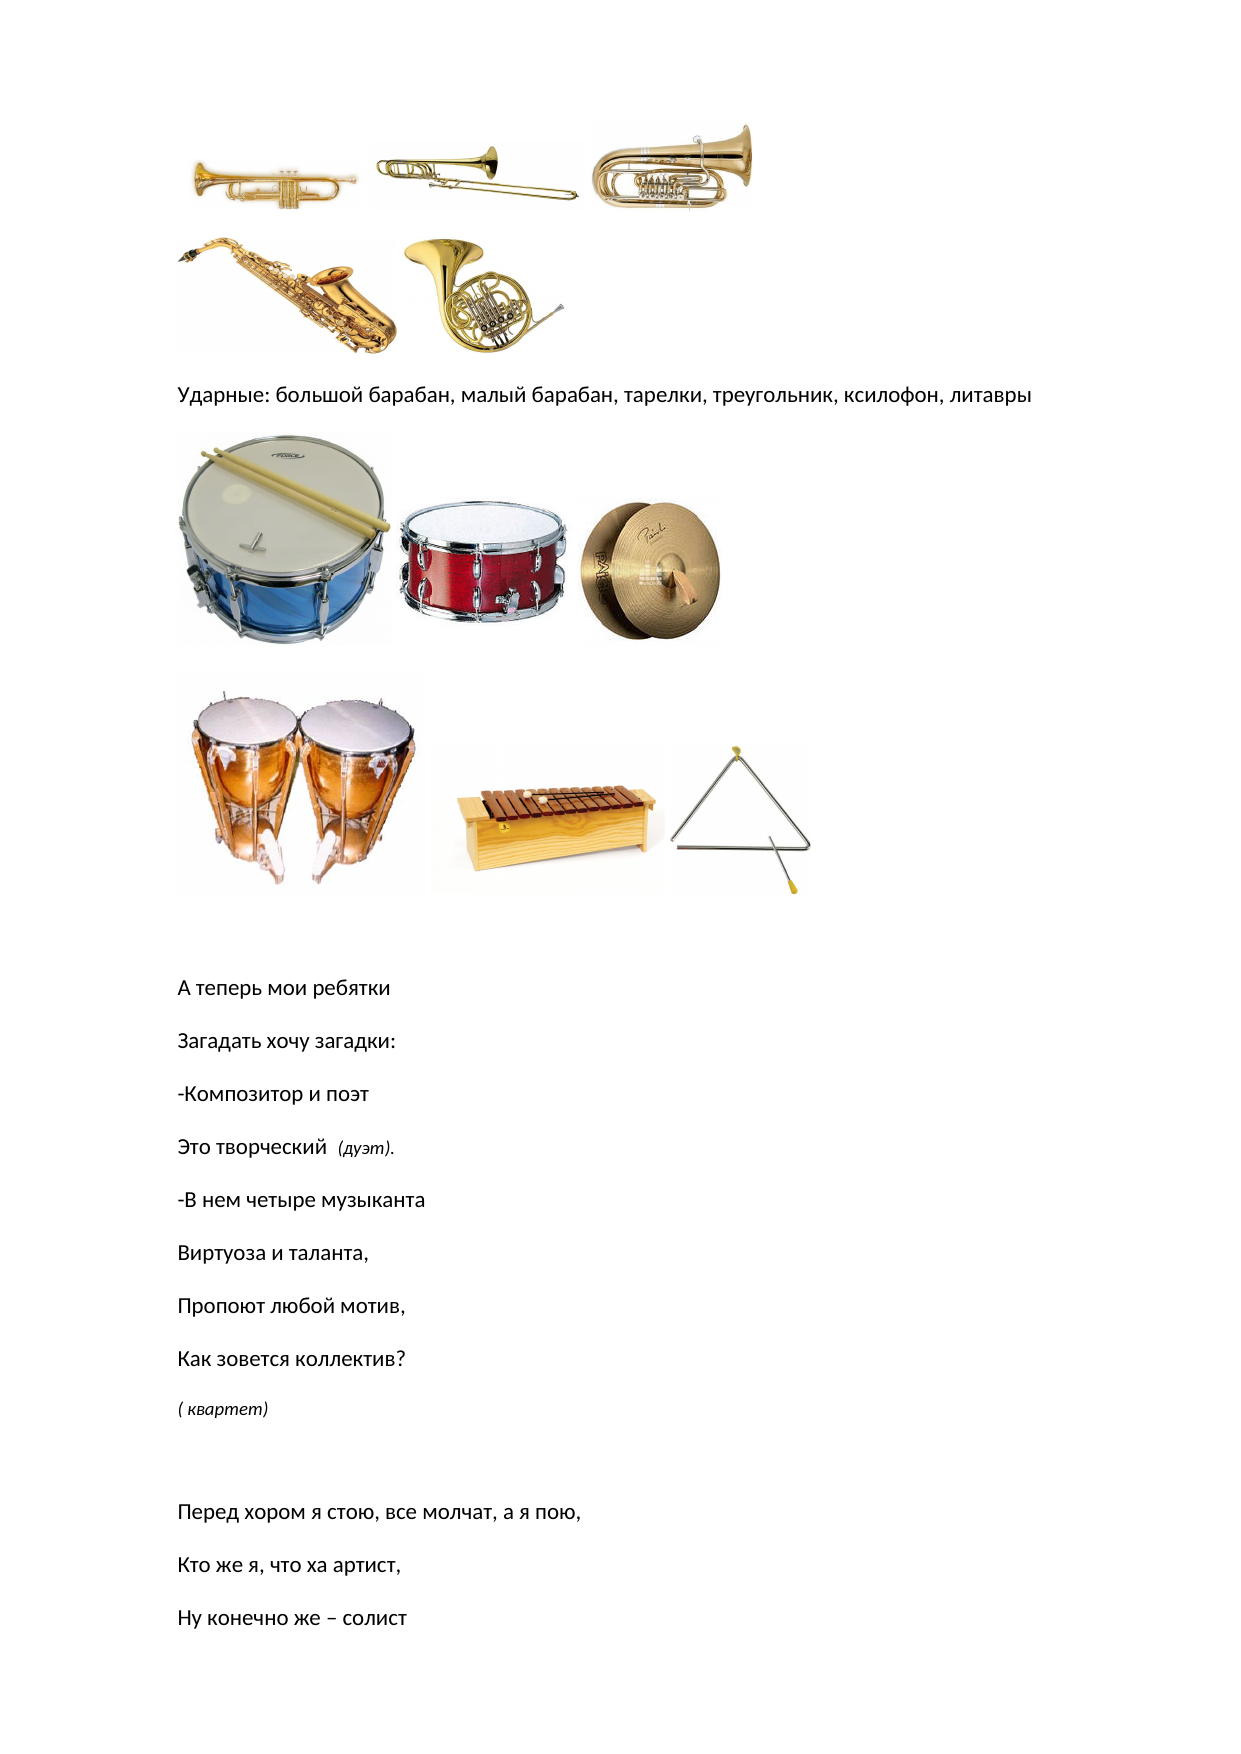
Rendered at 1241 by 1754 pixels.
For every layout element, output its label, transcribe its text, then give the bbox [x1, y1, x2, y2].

picture [578, 498, 722, 646]
picture [589, 118, 753, 212]
text А теперь мои ребятки [177, 973, 1152, 1001]
text Это творческий (дуэт). [177, 1132, 1152, 1160]
text -В нем четыре музыканта [177, 1185, 1152, 1213]
picture [670, 745, 811, 895]
text Пропоют любой мотив, [177, 1291, 1152, 1319]
picture [395, 477, 573, 646]
text Загадать хочу загадки: [177, 1026, 1152, 1054]
text Ну конечно же – солист [177, 1603, 1152, 1631]
picture [177, 237, 398, 355]
text Ударные: большой барабан, малый барабан, тарелки, треугольник, ксилофон, литавры [177, 380, 1152, 408]
text Как зовется коллектив? [177, 1344, 1152, 1372]
text Кто же я, что ха артист, [177, 1550, 1152, 1578]
text Перед хором я стою, все молчат, а я пою, [177, 1497, 1152, 1525]
text ( квартет) [177, 1397, 1152, 1420]
picture [177, 432, 392, 646]
picture [177, 670, 426, 895]
text -Композитор и поэт [177, 1079, 1152, 1107]
text Виртуоза и таланта, [177, 1238, 1152, 1266]
picture [187, 158, 366, 212]
picture [402, 237, 567, 355]
picture [430, 745, 665, 895]
picture [370, 140, 585, 212]
